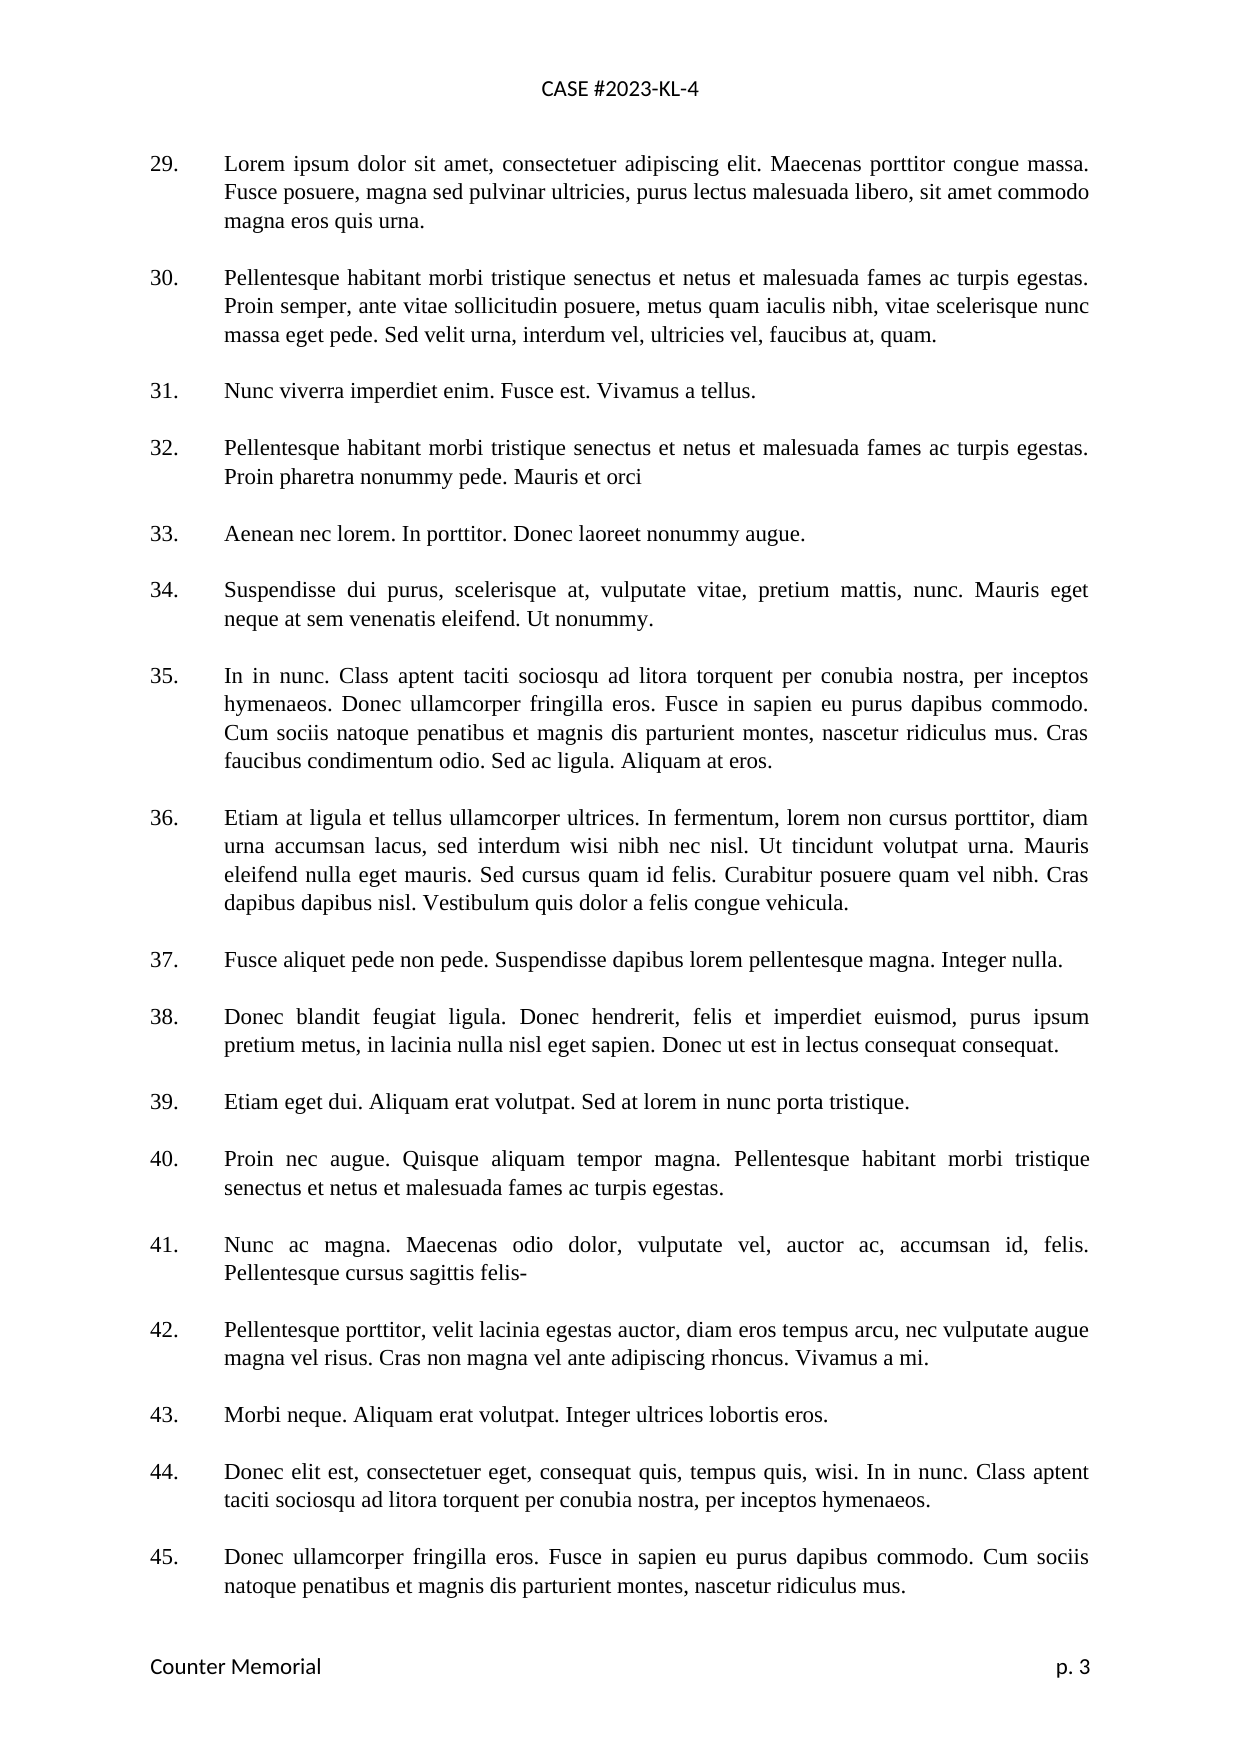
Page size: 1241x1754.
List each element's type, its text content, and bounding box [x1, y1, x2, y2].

list Pellentesque porttitor, velit lacinia egestas auctor, diam eros tempus arcu, nec vulputate augue magna vel risus. Cras non magna vel ante adipiscing rhoncus. Vivamus a mi. [150, 1316, 1090, 1371]
list Proin nec augue. Quisque aliquam tempor magna. Pellentesque habitant morbi tristique senectus et netus et malesuada fames ac turpis egestas. [150, 1145, 1090, 1200]
list Aenean nec lorem. In porttitor. Donec laoreet nonummy augue. [150, 520, 1090, 546]
list Morbi neque. Aliquam erat volutpat. Integer ultrices lobortis eros. [150, 1401, 1090, 1428]
list Etiam eget dui. Aliquam erat volutpat. Sed at lorem in nunc porta tristique. [150, 1088, 1090, 1115]
list In in nunc. Class aptent taciti sociosqu ad litora torquent per conubia nostra, per inceptos hymenaeos. Donec ullamcorper fringilla eros. Fusce in sapien eu purus dapibus commodo. Cum sociis natoque penatibus et magnis dis parturient montes, nascetur ridiculus mus. Cras faucibus condimentum odio. Sed ac ligula. Aliquam at eros. [150, 662, 1090, 773]
list Suspendisse dui purus, scelerisque at, vulputate vitae, pretium mattis, nunc. Mauris eget neque at sem venenatis eleifend. Ut nonummy. [150, 577, 1090, 631]
list Donec ullamcorper fringilla eros. Fusce in sapien eu purus dapibus commodo. Cum sociis natoque penatibus et magnis dis parturient montes, nascetur ridiculus mus. [150, 1543, 1090, 1598]
list Donec elit est, consectetuer eget, consequat quis, tempus quis, wisi. In in nunc. Class aptent taciti sociosqu ad litora torquent per conubia nostra, per inceptos hymenaeos. [150, 1458, 1090, 1513]
list Etiam at ligula et tellus ullamcorper ultrices. In fermentum, lorem non cursus porttitor, diam urna accumsan lacus, sed interdum wisi nibh nec nisl. Ut tincidunt volutpat urna. Mauris eleifend nulla eget mauris. Sed cursus quam id felis. Curabitur posuere quam vel nibh. Cras dapibus dapibus nisl. Vestibulum quis dolor a felis congue vehicula. [150, 804, 1090, 916]
list Lorem ipsum dolor sit amet, consectetuer adipiscing elit. Maecenas porttitor congue massa. Fusce posuere, magna sed pulvinar ultricies, purus lectus malesuada libero, sit amet commodo magna eros quis urna. [150, 150, 1090, 233]
list Donec blandit feugiat ligula. Donec hendrerit, felis et imperdiet euismod, purus ipsum pretium metus, in lacinia nulla nisl eget sapien. Donec ut est in lectus consequat consequat. [150, 1003, 1090, 1058]
list Fusce aliquet pede non pede. Suspendisse dapibus lorem pellentesque magna. Integer nulla. [150, 946, 1090, 973]
list Pellentesque habitant morbi tristique senectus et netus et malesuada fames ac turpis egestas. Proin pharetra nonummy pede. Mauris et orci [150, 434, 1090, 489]
list Nunc ac magna. Maecenas odio dolor, vulputate vel, auctor ac, accumsan id, felis. Pellentesque cursus sagittis felis- [150, 1231, 1090, 1285]
list Nunc viverra imperdiet enim. Fusce est. Vivamus a tellus. [150, 377, 1090, 404]
